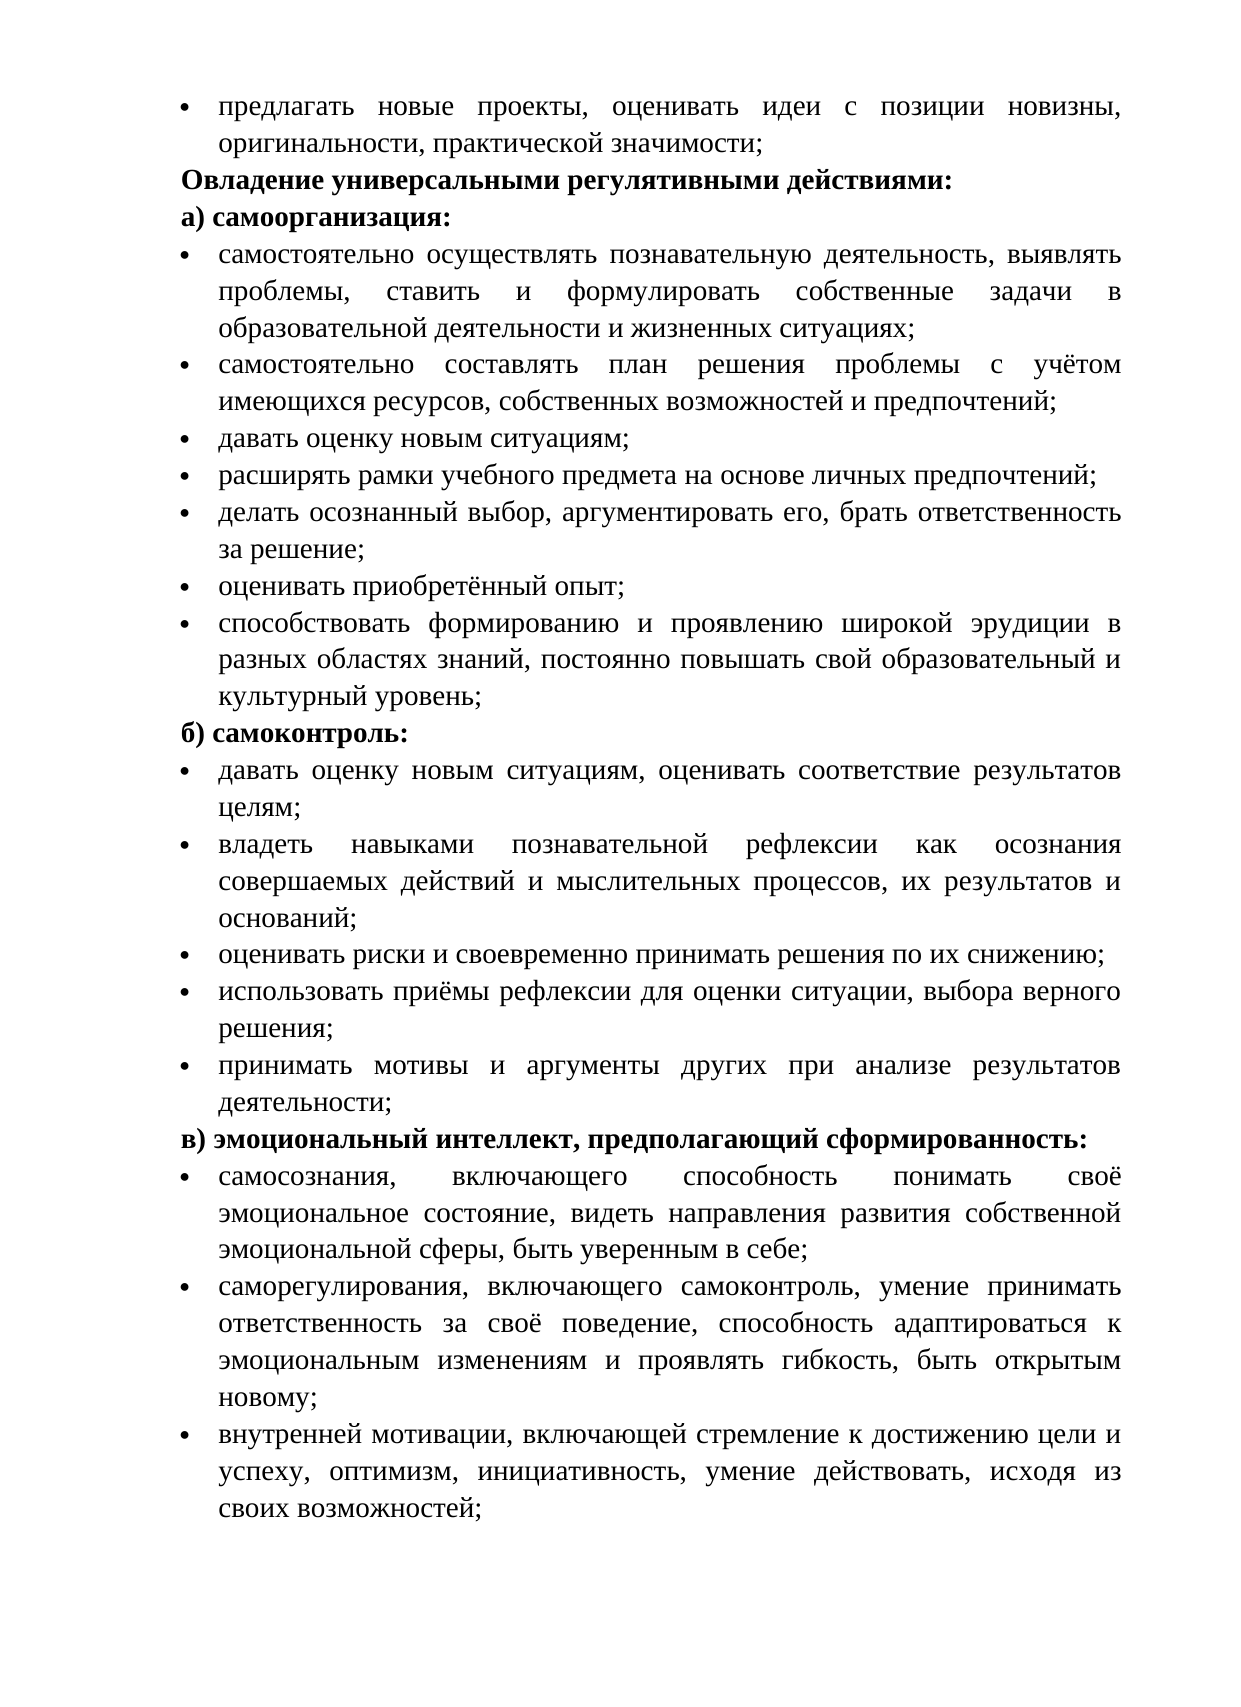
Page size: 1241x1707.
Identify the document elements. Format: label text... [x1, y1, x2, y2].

text в) эмоциональный интеллект, предполагающий сформированность: [118, 1121, 1122, 1154]
text а) самоорганизация: [118, 199, 1122, 233]
list расширять рамки учебного предмета на основе личных предпочтений; [181, 457, 1122, 491]
list давать оценку новым ситуациям, оценивать соответствие результатов целям; [181, 752, 1122, 823]
list способствовать формированию и проявлению широкой эрудиции в разных областях знаний, постоянно повышать свой образовательный и культурный уровень; [181, 605, 1122, 712]
text Овладение универсальными регулятивными действиями: [118, 162, 1122, 196]
list саморегулирования, включающего самоконтроль, умение принимать ответственность за своё поведение, способность адаптироваться к эмоциональным изменениям и проявлять гибкость, быть открытым новому; [181, 1268, 1122, 1413]
text б) самоконтроль: [118, 715, 1122, 749]
list самосознания, включающего способность понимать своё эмоциональное состояние, видеть направления развития собственной эмоциональной сферы, быть уверенным в себе; [181, 1158, 1122, 1265]
list использовать приёмы рефлексии для оценки ситуации, выбора верного решения; [181, 973, 1122, 1044]
list делать осознанный выбор, аргументировать его, брать ответственность за решение; [181, 494, 1122, 564]
list самостоятельно составлять план решения проблемы с учётом имеющихся ресурсов, собственных возможностей и предпочтений; [181, 347, 1122, 417]
list предлагать новые проекты, оценивать идеи с позиции новизны, оригинальности, практической значимости; [181, 88, 1122, 159]
list владеть навыками познавательной рефлексии как осознания совершаемых действий и мыслительных процессов, их результатов и оснований; [181, 826, 1122, 933]
list оценивать приобретённый опыт; [181, 568, 1122, 601]
list внутренней мотивации, включающей стремление к достижению цели и успеху, оптимизм, инициативность, умение действовать, исходя из своих возможностей; [181, 1416, 1122, 1523]
list самостоятельно осуществлять познавательную деятельность, выявлять проблемы, ставить и формулировать собственные задачи в образовательной деятельности и жизненных ситуациях; [181, 236, 1122, 343]
list принимать мотивы и аргументы других при анализе результатов деятельности; [181, 1047, 1122, 1118]
list давать оценку новым ситуациям; [181, 420, 1122, 454]
list оценивать риски и своевременно принимать решения по их снижению; [181, 937, 1122, 970]
